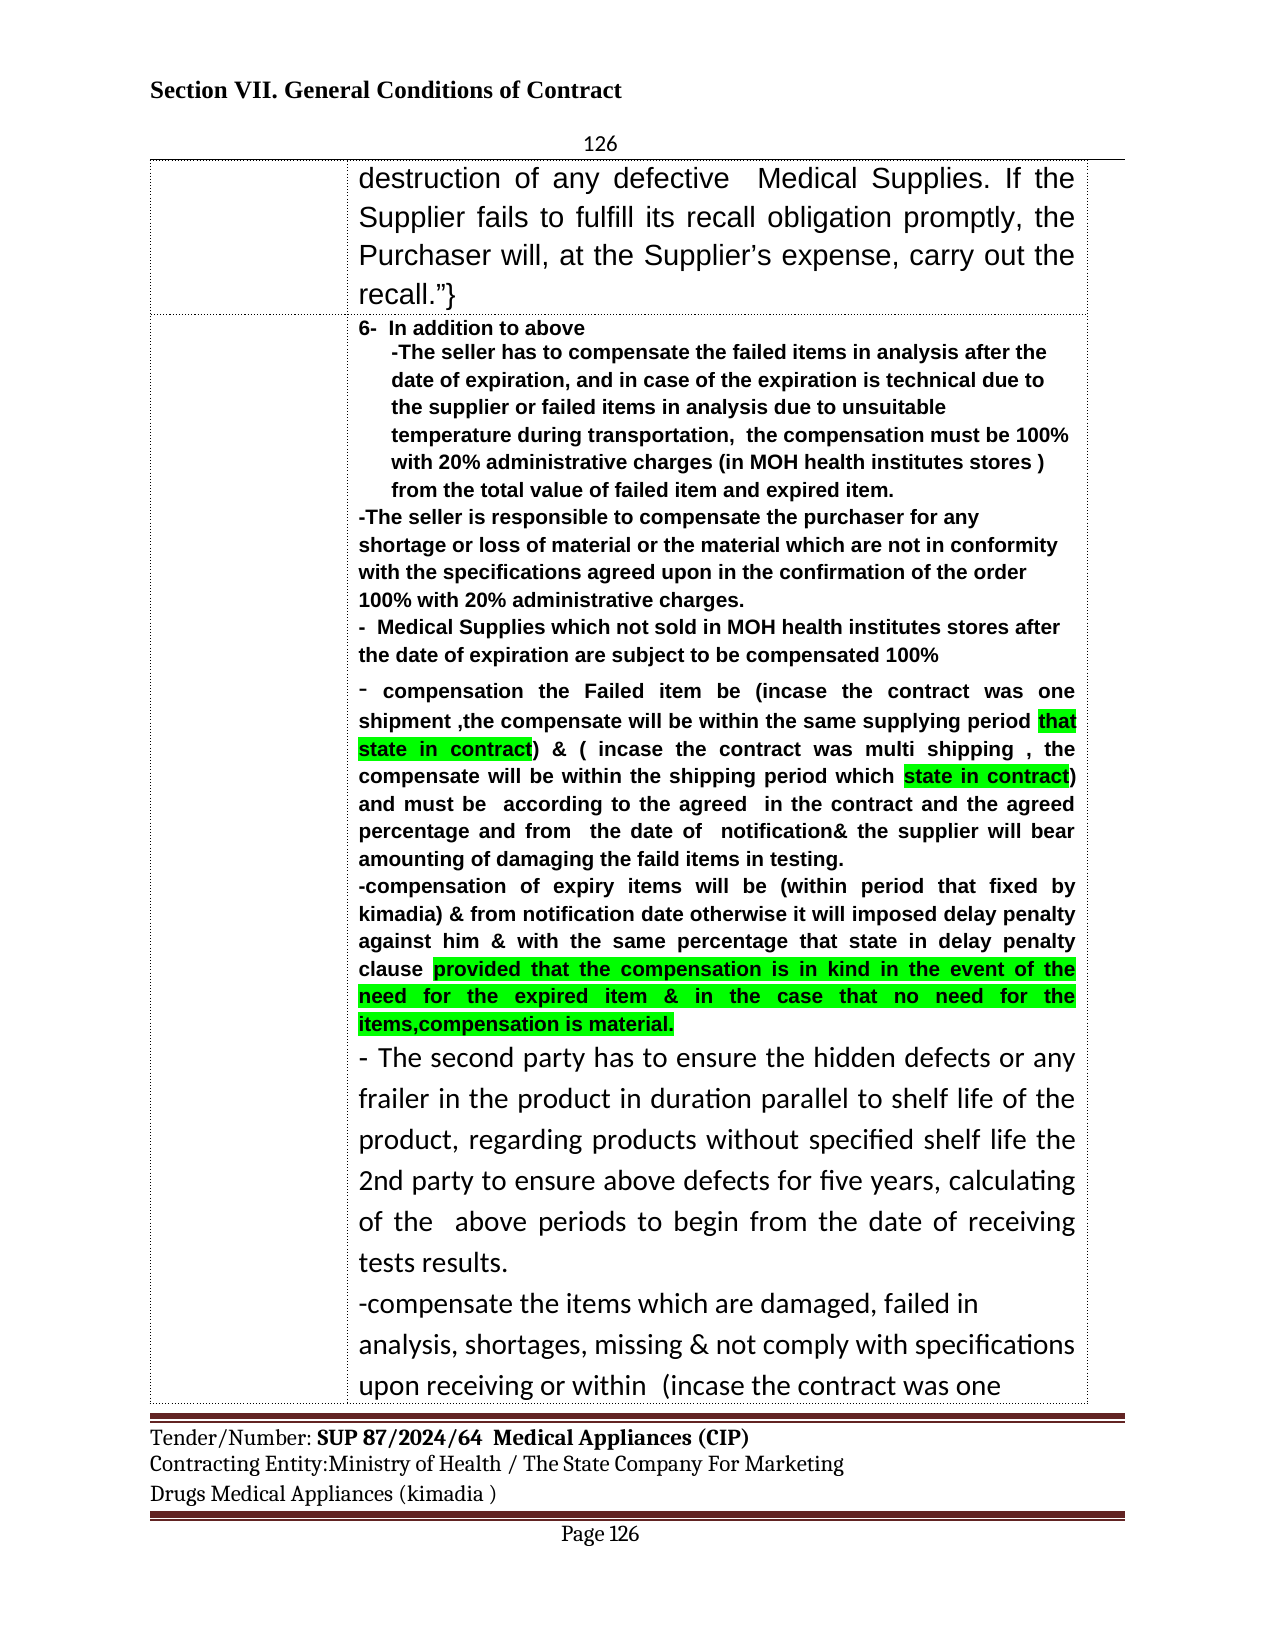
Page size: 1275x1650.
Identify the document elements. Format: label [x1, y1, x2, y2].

table_cell [347, 314, 1088, 1402]
table_cell [150, 314, 347, 1402]
table_cell [347, 160, 1088, 314]
table_cell [150, 160, 347, 314]
